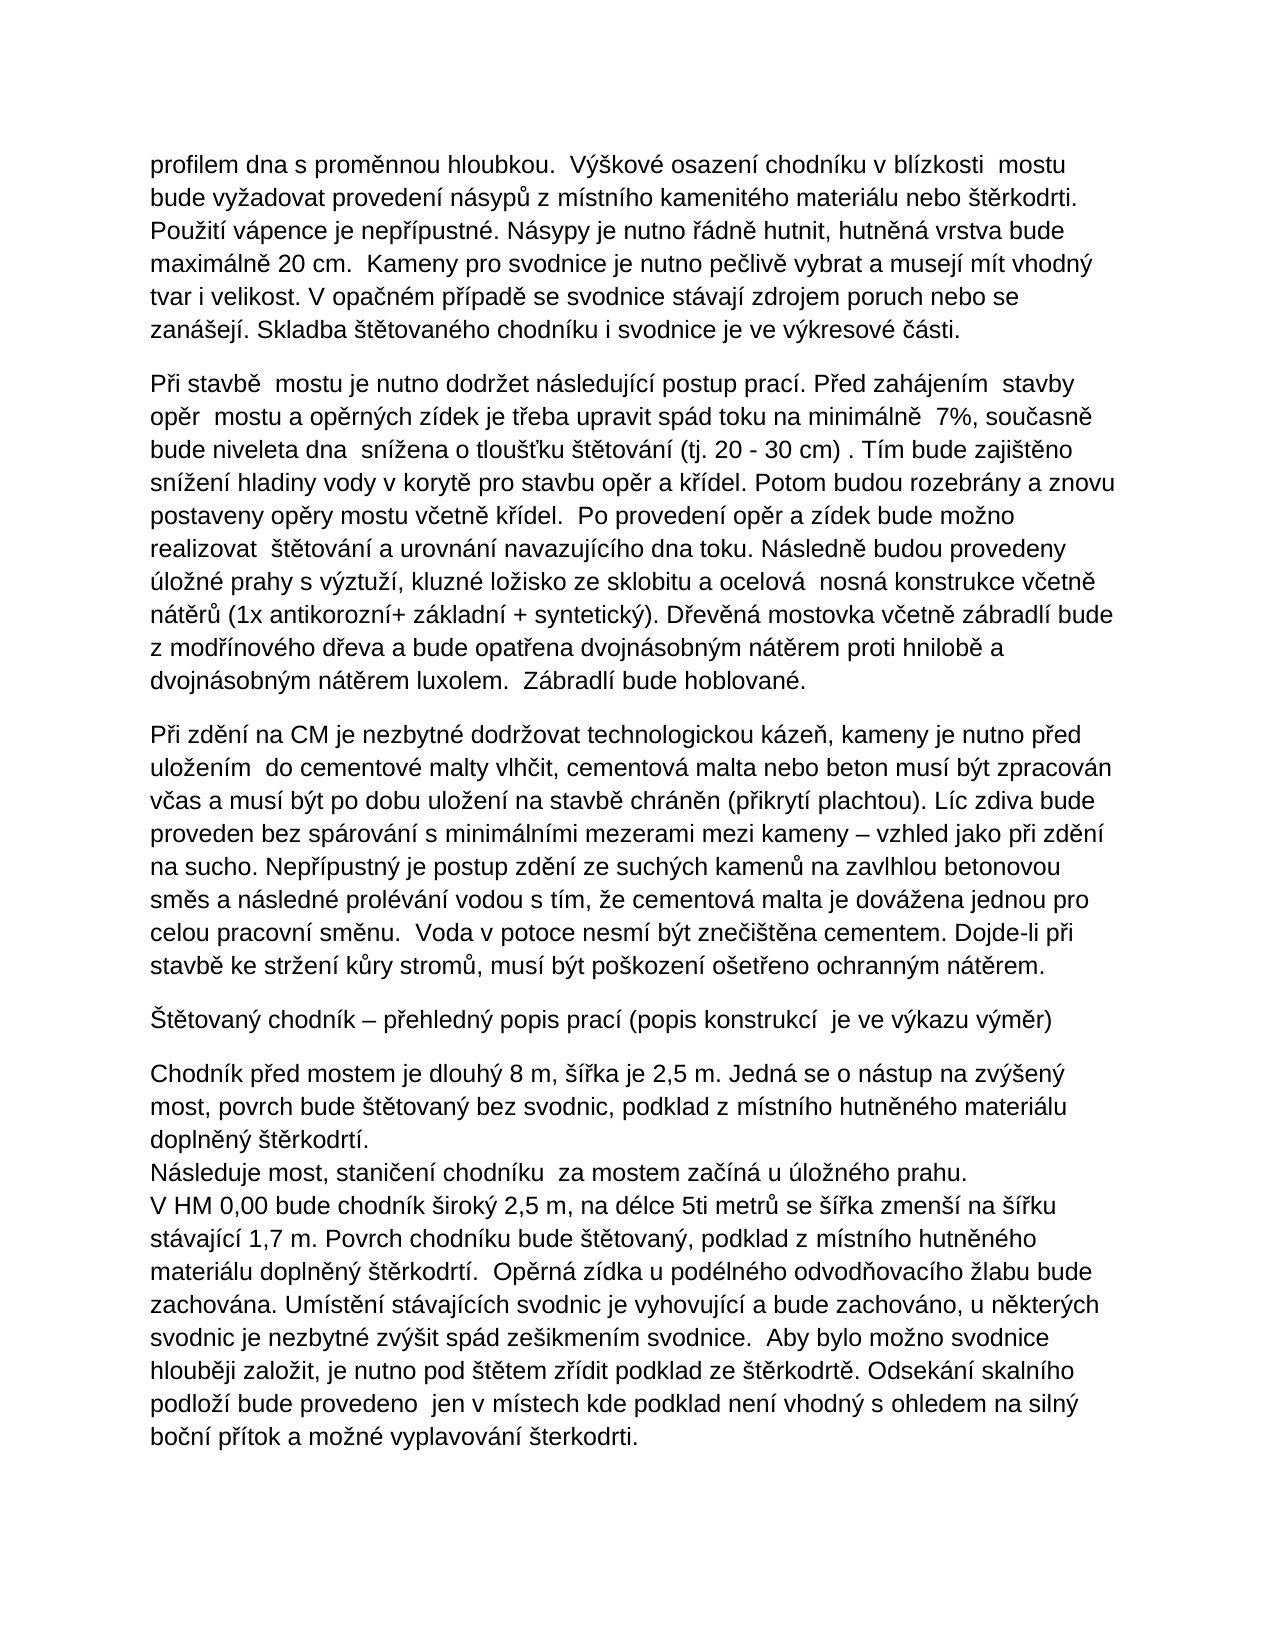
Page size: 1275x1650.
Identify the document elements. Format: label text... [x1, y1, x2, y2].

text Štětovaný chodník – přehledný popis prací (popis konstrukcí je ve výkazu výměr) [150, 1005, 1125, 1034]
text Při zdění na CM je nezbytné dodržovat technologickou kázeň, kameny je nutno před uložením do cementové malty vlhčit, cementová malta nebo beton musí být zpracován včas a musí být po dobu uložení na stavbě chráněn (přikrytí plachtou). Líc zdiva bude proveden bez spárování s minimálními mezerami mezi kameny – vzhled jako při zdění na sucho. Nepřípustný je postup zdění ze suchých kamenů na zavlhlou betonovou směs a následné prolévání vodou s tím, že cementová malta je dovážena jednou pro celou pracovní směnu. Voda v potoce nesmí být znečištěna cementem. Dojde-li při stavbě ke stržení kůry stromů, musí být poškození ošetřeno ochranným nátěrem. [150, 720, 1125, 980]
text Při stavbě mostu je nutno dodržet následující postup prací. Před zahájením stavby opěr mostu a opěrných zídek je třeba upravit spád toku na minimálně 7%, současně bude niveleta dna snížena o tloušťku štětování (tj. 20 - 30 cm) . Tím bude zajištěno snížení hladiny vody v korytě pro stavbu opěr a křídel. Potom budou rozebrány a znovu postaveny opěry mostu včetně křídel. Po provedení opěr a zídek bude možno realizovat štětování a urovnání navazujícího dna toku. Následně budou provedeny úložné prahy s výztuží, kluzné ložisko ze sklobitu a ocelová nosná konstrukce včetně nátěrů (1x antikorozní+ základní + syntetický). Dřevěná mostovka včetně zábradlí bude z modřínového dřeva a bude opatřena dvojnásobným nátěrem proti hnilobě a dvojnásobným nátěrem luxolem. Zábradlí bude hoblované. [150, 369, 1125, 695]
text Chodník před mostem je dlouhý 8 m, šířka je 2,5 m. Jedná se o nástup na zvýšený most, povrch bude štětovaný bez svodnic, podklad z místního hutněného materiálu doplněný štěrkodrtí. Následuje most, staničení chodníku za mostem začíná u úložného prahu. V HM 0,00 bude chodník široký 2,5 m, na délce 5ti metrů se šířka zmenší na šířku stávající 1,7 m. Povrch chodníku bude štětovaný, podklad z místního hutněného materiálu doplněný štěrkodrtí. Opěrná zídka u podélného odvodňovacího žlabu bude zachována. Umístění stávajících svodnic je vyhovující a bude zachováno, u některých svodnic je nezbytné zvýšit spád zešikmením svodnice. Aby bylo možno svodnice hlouběji založit, je nutno pod štětem zřídit podklad ze štěrkodrtě. Odsekání skalního podloží bude provedeno jen v místech kde podklad není vhodný s ohledem na silný boční přítok a možné vyplavování šterkodrti. [150, 1059, 1125, 1451]
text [150, 150, 1125, 344]
